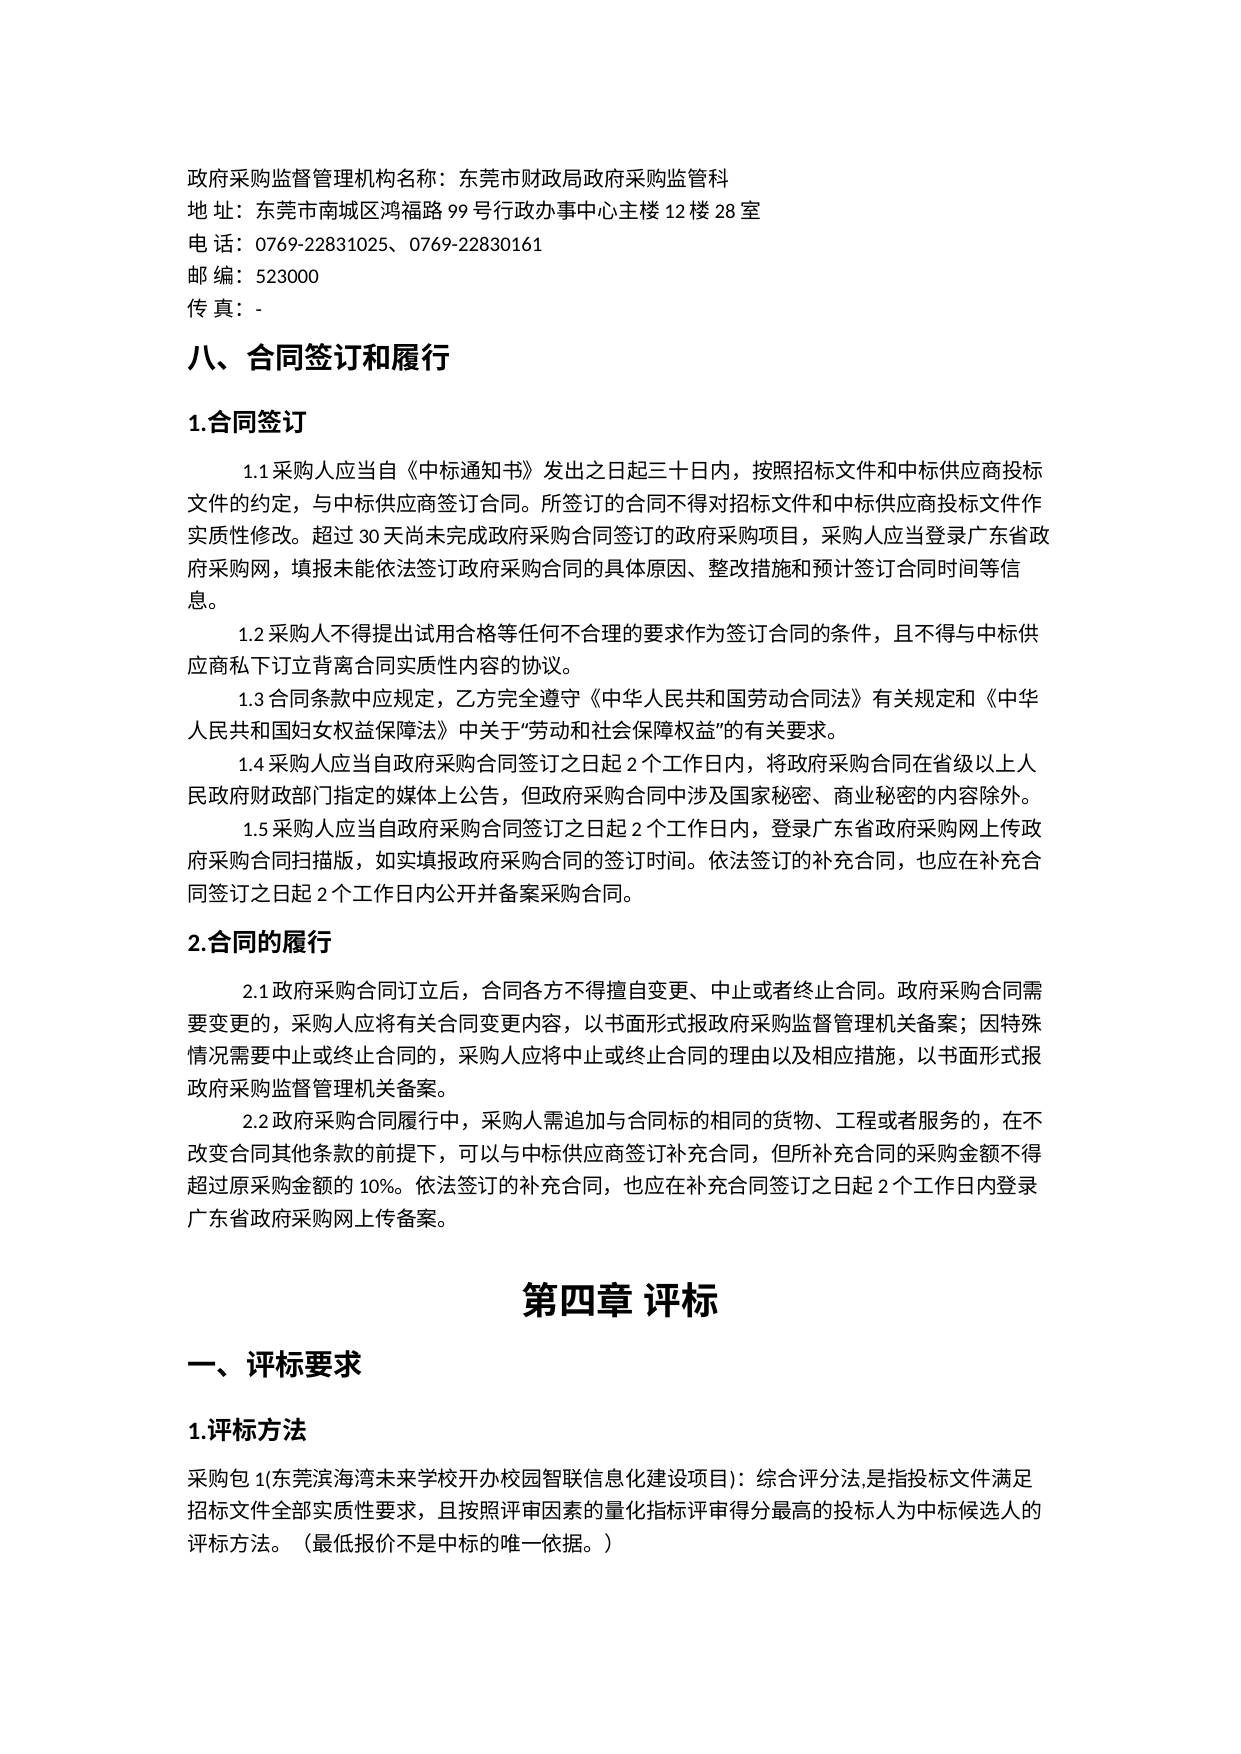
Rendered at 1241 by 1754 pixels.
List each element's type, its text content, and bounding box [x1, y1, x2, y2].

text 一、评标要求 [187, 1332, 1053, 1397]
text 1.5采购人应当自政府采购合同签订之日起2个工作日内，登录广东省政府采购网上传政府采购合同扫描版，如实填报政府采购合同的签订时间。依法签订的补充合同，也应在补充合同签订之日起2个工作日内公开并备案采购合同。 [187, 812, 1053, 909]
text 地 址：东莞市南城区鸿福路99号行政办事中心主楼12楼28室 [187, 194, 1053, 227]
text 采购包1(东莞滨海湾未来学校开办校园智联信息化建设项目)：综合评分法,是指投标文件满足招标文件全部实质性要求，且按照评审因素的量化指标评审得分最高的投标人为中标候选人的评标方法。（最低报价不是中标的唯一依据。） [187, 1462, 1053, 1559]
text 八、合同签订和履行 [187, 324, 1053, 389]
text 政府采购监督管理机构名称：东莞市财政局政府采购监管科 [187, 162, 1053, 194]
text 1.1采购人应当自《中标通知书》发出之日起三十日内，按照招标文件和中标供应商投标文件的约定，与中标供应商签订合同。所签订的合同不得对招标文件和中标供应商投标文件作实质性修改。超过30天尚未完成政府采购合同签订的政府采购项目，采购人应当登录广东省政府采购网，填报未能依法签订政府采购合同的具体原因、整改措施和预计签订合同时间等信息。 [187, 454, 1053, 617]
text 第四章 评标 [187, 1267, 1053, 1332]
text 2.1政府采购合同订立后，合同各方不得擅自变更、中止或者终止合同。政府采购合同需要变更的，采购人应将有关合同变更内容，以书面形式报政府采购监督管理机关备案；因特殊情况需要中止或终止合同的，采购人应将中止或终止合同的理由以及相应措施，以书面形式报政府采购监督管理机关备案。 [187, 974, 1053, 1104]
text 1.2采购人不得提出试用合格等任何不合理的要求作为签订合同的条件，且不得与中标供应商私下订立背离合同实质性内容的协议。 [187, 617, 1053, 682]
text 2.合同的履行 [187, 909, 1053, 974]
text 邮 编：523000 [187, 259, 1053, 292]
text 2.2政府采购合同履行中，采购人需追加与合同标的相同的货物、工程或者服务的，在不改变合同其他条款的前提下，可以与中标供应商签订补充合同，但所补充合同的采购金额不得超过原采购金额的10%。依法签订的补充合同，也应在补充合同签订之日起2个工作日内登录广东省政府采购网上传备案。 [187, 1104, 1053, 1234]
text 1.4采购人应当自政府采购合同签订之日起2个工作日内，将政府采购合同在省级以上人民政府财政部门指定的媒体上公告，但政府采购合同中涉及国家秘密、商业秘密的内容除外。 [187, 747, 1053, 812]
text 电 话：0769-22831025、0769-22830161 [187, 227, 1053, 259]
text 1.评标方法 [187, 1397, 1053, 1462]
text 1.3合同条款中应规定，乙方完全遵守《中华人民共和国劳动合同法》有关规定和《中华人民共和国妇女权益保障法》中关于“劳动和社会保障权益”的有关要求。 [187, 682, 1053, 747]
text 传 真：- [187, 292, 1053, 324]
text 1.合同签订 [187, 389, 1053, 454]
